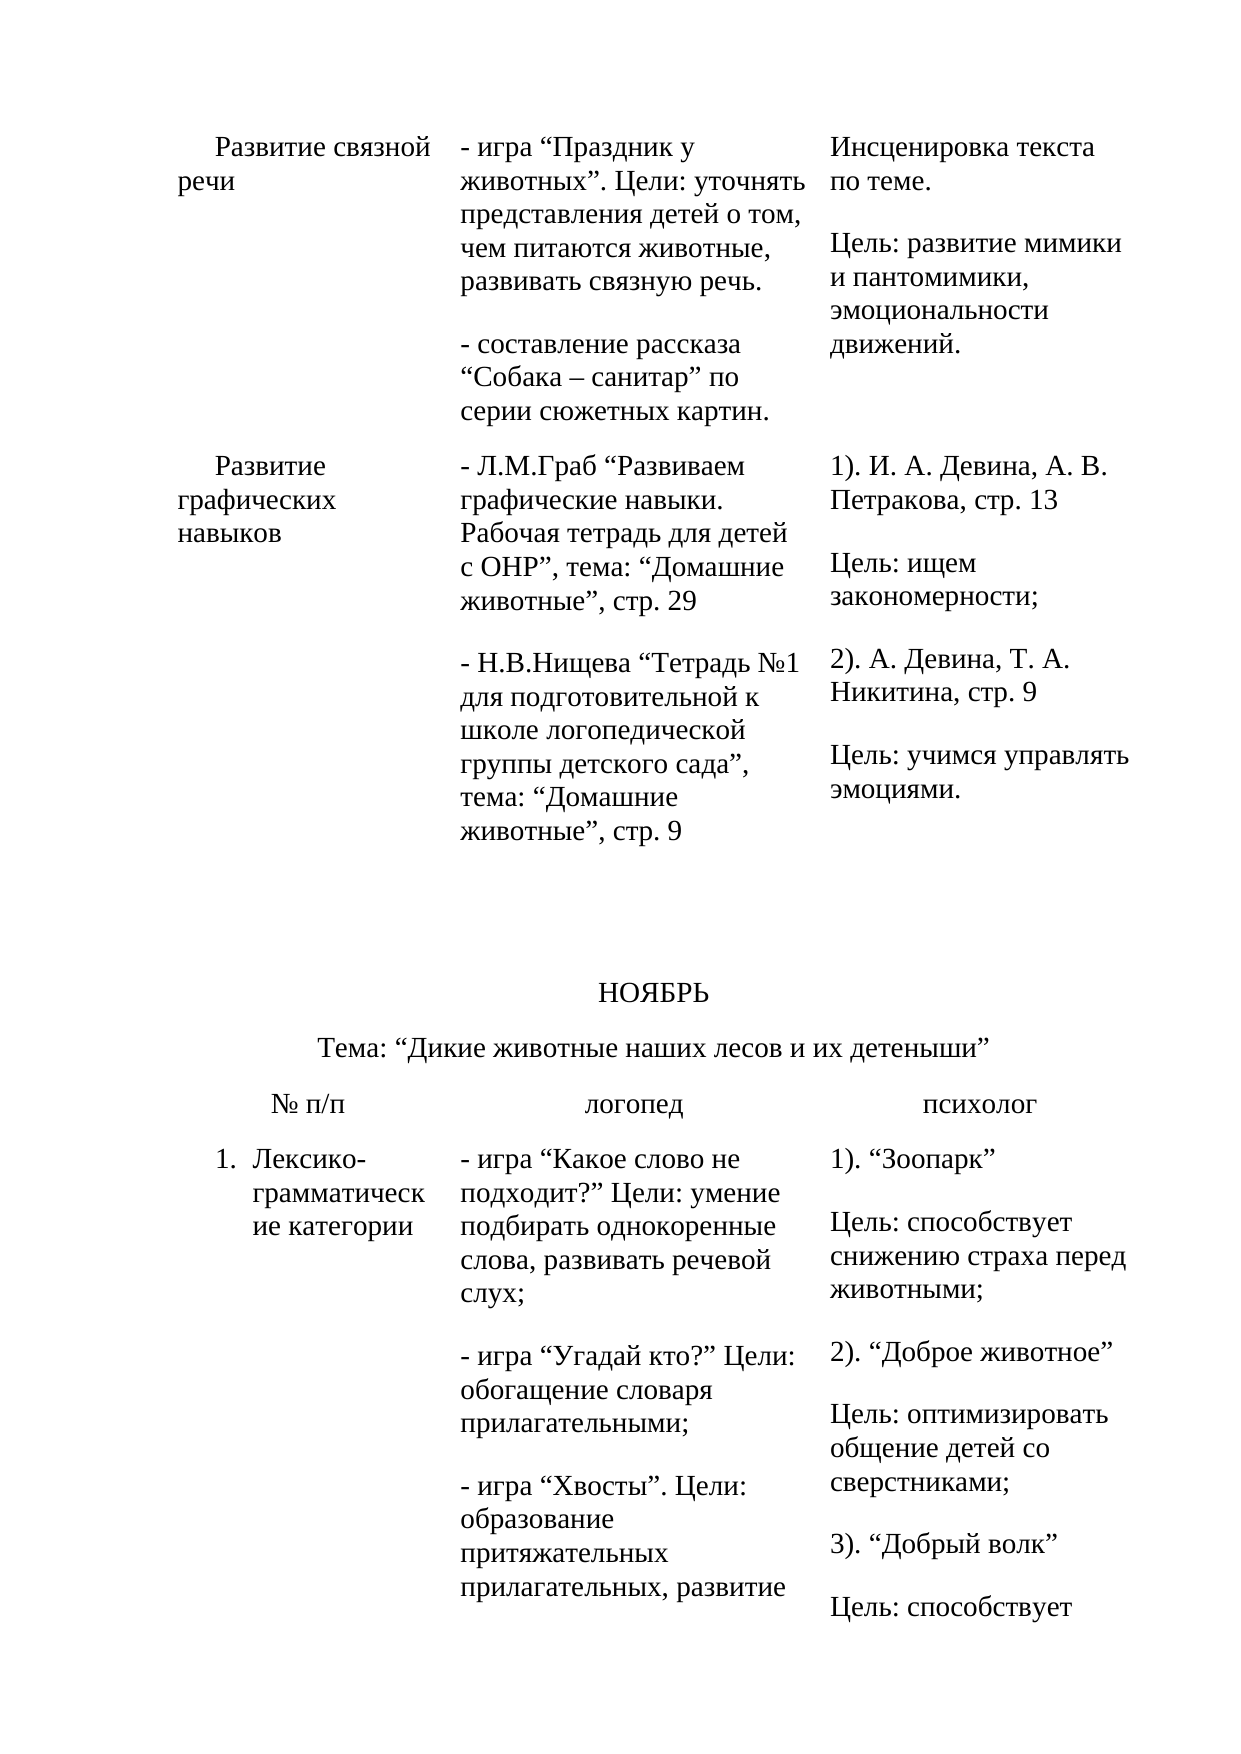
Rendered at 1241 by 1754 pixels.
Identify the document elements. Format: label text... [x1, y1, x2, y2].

table_header НОЯБРЬ [166, 964, 1141, 1020]
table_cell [166, 1131, 449, 1634]
table_cell - игра “Праздник у животных”. Цели: уточнять представления детей о том, чем питаются животные, развивать связную речь. - составление рассказа “Собака – санитар” по серии сюжетных картин. [449, 118, 819, 437]
table_cell 1). И. А. Девина, А. В. Петракова, стр. 13 Цель: ищем закономерности; 2). А. Девина, Т. А. Никитина, стр. 9 Цель: учимся управлять эмоциями. [819, 438, 1141, 872]
table_cell - Л.М.Граб “Развиваем графические навыки. Рабочая тетрадь для детей с ОНР”, тема: “Домашние животные”, стр. 29 - Н.В.Нищева “Тетрадь №1 для подготовительной к школе логопедической группы детского сада”, тема: “Домашние животные”, стр. 9 [449, 438, 819, 872]
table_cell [449, 1131, 819, 1634]
table_cell Инсценировка текста по теме. Цель: развитие мимики и пантомимики, эмоциональности движений. [819, 118, 1141, 437]
table_cell психолог [819, 1075, 1141, 1131]
table_cell логопед [449, 1075, 819, 1131]
table_cell  Развитие связной речи [166, 118, 449, 437]
table_cell  Развитие графических навыков [166, 438, 449, 872]
table_cell № п/п [166, 1075, 449, 1131]
table_cell Тема: “Дикие животные наших лесов и их детеныши” [166, 1020, 1141, 1075]
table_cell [819, 1131, 1141, 1634]
